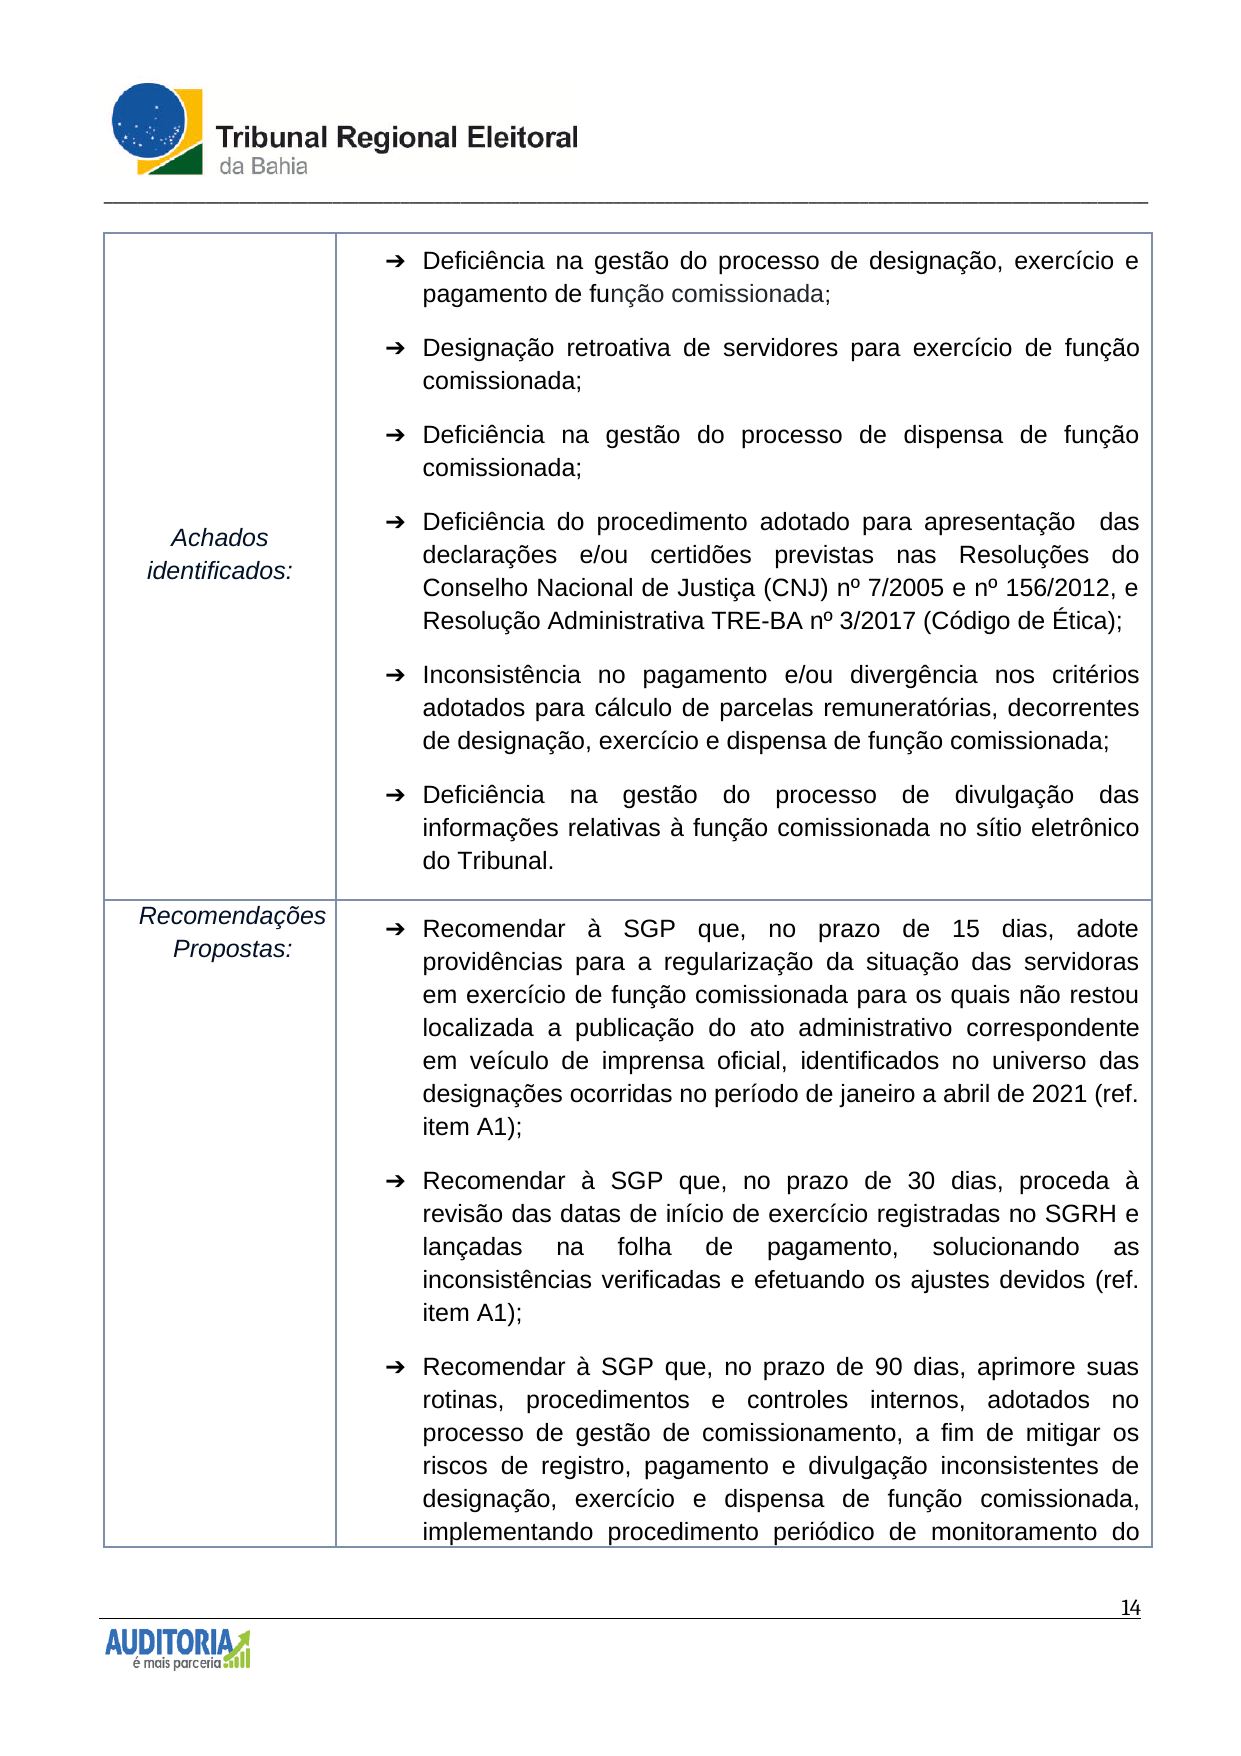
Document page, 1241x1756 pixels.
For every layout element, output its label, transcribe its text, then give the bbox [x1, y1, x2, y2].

picture [103, 75, 582, 177]
table_cell Deficiência na gestão do processo de designação, exercício e pagamento de função comissionada; Designação retroativa de servidores para exercício de função comissionada; Deficiência na gestão do processo de dispensa de função comissionada; Deficiência do procedimento adotado para apresentação das declarações e/ou certidões previstas nas Resoluções do Conselho Nacional de Justiça (CNJ) nº 7/2005 e nº 156/2012, e Resolução Administrativa TRE-BA nº 3/2017 (Código de Ética); Inconsistência no pagamento e/ou divergência nos critérios adotados para cálculo de parcelas remuneratórias, decorrentes de designação, exercício e dispensa de função comissionada; Deficiência na gestão do processo de divulgação das informações relativas à função comissionada no sítio eletrônico do Tribunal. [337, 234, 1151, 899]
table_cell Recomendações Propostas: [105, 901, 335, 1546]
picture [103, 1621, 252, 1676]
table_cell Achados identificados: [105, 234, 335, 899]
